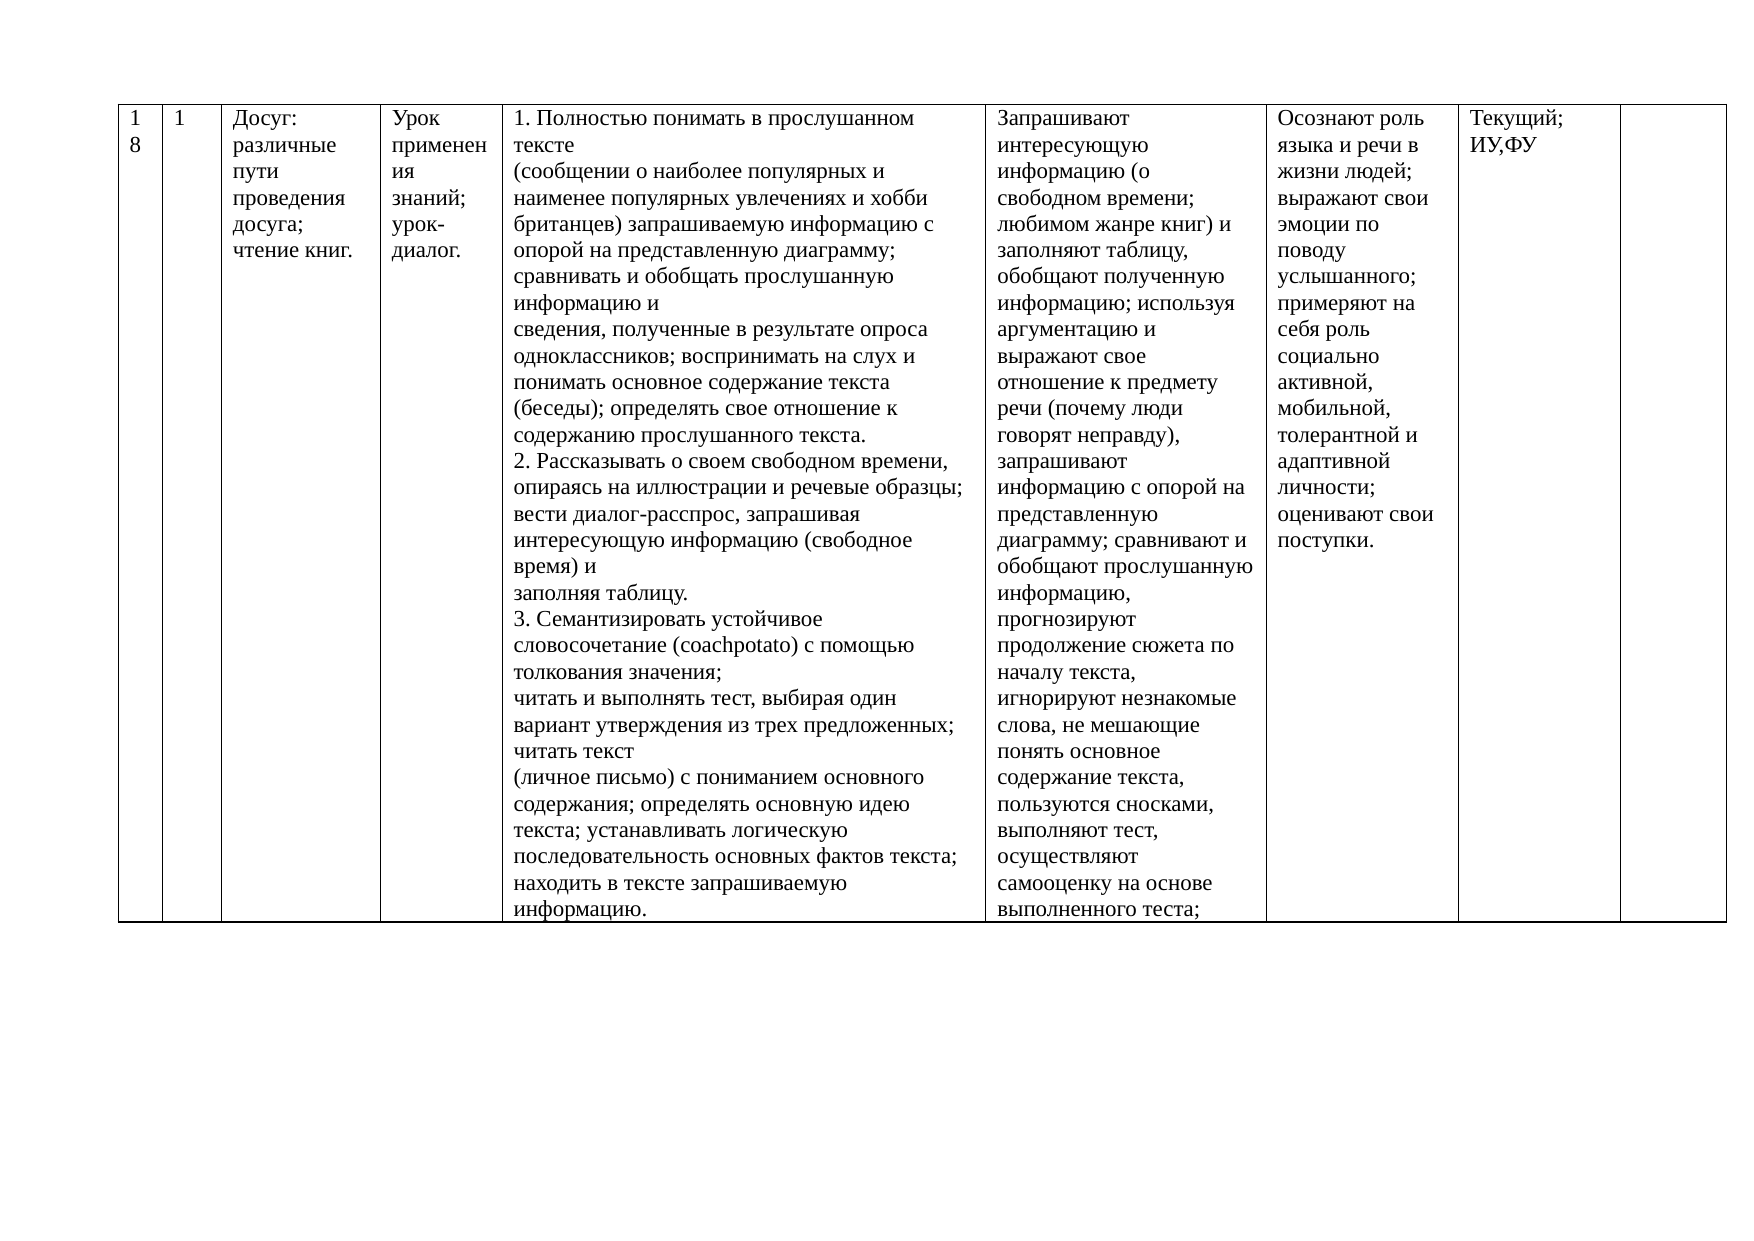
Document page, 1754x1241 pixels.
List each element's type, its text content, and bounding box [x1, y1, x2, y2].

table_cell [986, 105, 1266, 921]
table_cell Урок применения знаний; урок-диалог. [381, 105, 502, 921]
table_cell Досуг: различные пути проведения досуга; чтение книг. [222, 105, 380, 921]
table_cell 1. Полностью понимать в прослушанном тексте (сообщении о наиболее популярных и наименее популярных увлечениях и хобби британцев) запрашиваемую информацию с опорой на представленную диаграмму; сравнивать и обобщать прослушанную информацию и сведения, полученные в результате опроса одноклассников; воспринимать на слух и понимать основное содержание текста (беседы); определять свое отношение к содержанию прослушанного текста. 2. Рассказывать о своем свободном времени, опираясь на иллюстрации и речевые образцы; вести диалог-расспрос, запрашивая интересующую информацию (свободное время) и заполняя таблицу. 3. Семантизировать устойчивое словосочетание (coachpotato) с помощью толкования значения; читать и выполнять тест, выбирая один вариант утверждения из трех предложенных; читать текст (личное письмо) с пониманием основного содержания; определять основную идею текста; устанавливать логическую последовательность основных фактов текста; находить в тексте запрашиваемую информацию. [503, 105, 985, 921]
table_cell 18 [119, 105, 162, 921]
table_cell 1 [163, 105, 221, 921]
table_cell Текущий; ИУ,ФУ [1459, 105, 1620, 921]
table_cell [1621, 105, 1726, 921]
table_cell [1267, 105, 1458, 921]
